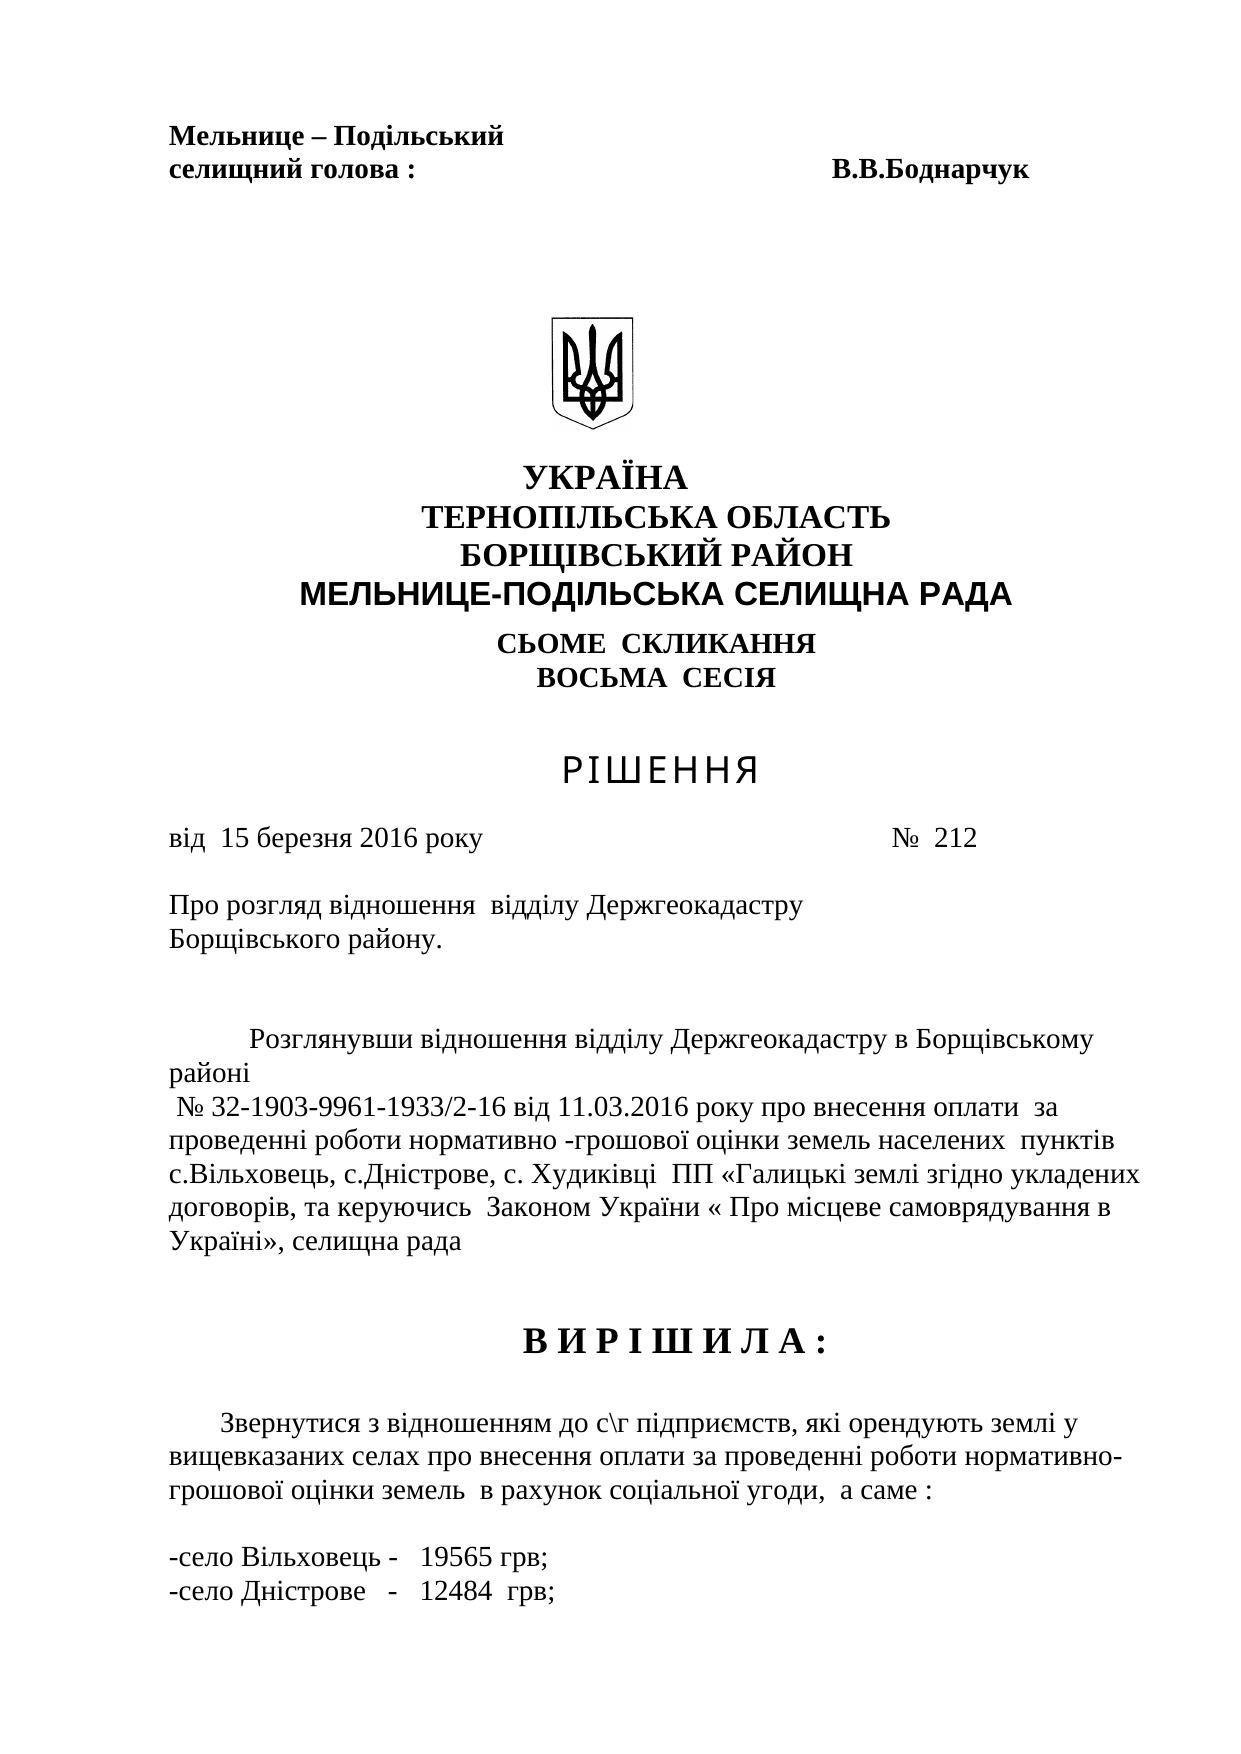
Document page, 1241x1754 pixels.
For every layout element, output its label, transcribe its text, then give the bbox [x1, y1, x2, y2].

text РІШЕННЯ [169, 744, 1144, 795]
text ВОСЬМА СЕСІЯ [169, 660, 1144, 693]
subtitle № 32-1903-9961-1933/2-16 від 11.03.2016 року про внесення оплати за проведенні роботи нормативно -грошової оцінки земель населених пунктів с.Вільховець, с.Дністрове, с. Худиківці ПП «Галицькі землі згідно укладених договорів, та керуючись Законом України « Про місцеве самоврядування в Україні», селищна рада [169, 1089, 1181, 1256]
text -село Дністрове - 12484 грв; [169, 1573, 1181, 1606]
subtitle Розглянувши відношення відділу Держгеокадастру в Борщівському районі [169, 1022, 1181, 1089]
text В И Р І Ш И Л А : [169, 1319, 1181, 1362]
text СЬОМЕ СКЛИКАННЯ [169, 626, 1144, 660]
text селищний голова : В.В.Боднарчук [169, 152, 1181, 185]
text Звернутися з відношенням до с\г підприємств, які орендують землі у вищевказаних селах про внесення оплати за проведенні роботи нормативно-грошової оцінки земель в рахунок соціальної угоди, а саме : [169, 1405, 1181, 1506]
text УКРАЇНА [169, 456, 1144, 497]
text ТЕРНОПІЛЬСЬКА ОБЛАСТЬ [169, 497, 1144, 535]
text МЕЛЬНИЦЕ-ПОДІЛЬСЬКА СЕЛИЩНА РАДА [169, 574, 1144, 612]
subtitle Про розгляд відношення відділу Держгеокадастру [169, 887, 1181, 921]
text Мельнице – Подільський [169, 118, 1181, 152]
text БОРЩІВСЬКИЙ РАЙОН [169, 535, 1144, 574]
subtitle Борщівського району. [169, 921, 1181, 954]
text -село Вільховець - 19565 грв; [169, 1539, 1181, 1573]
text від 15 березня 2016 року № 212 [169, 820, 1181, 854]
